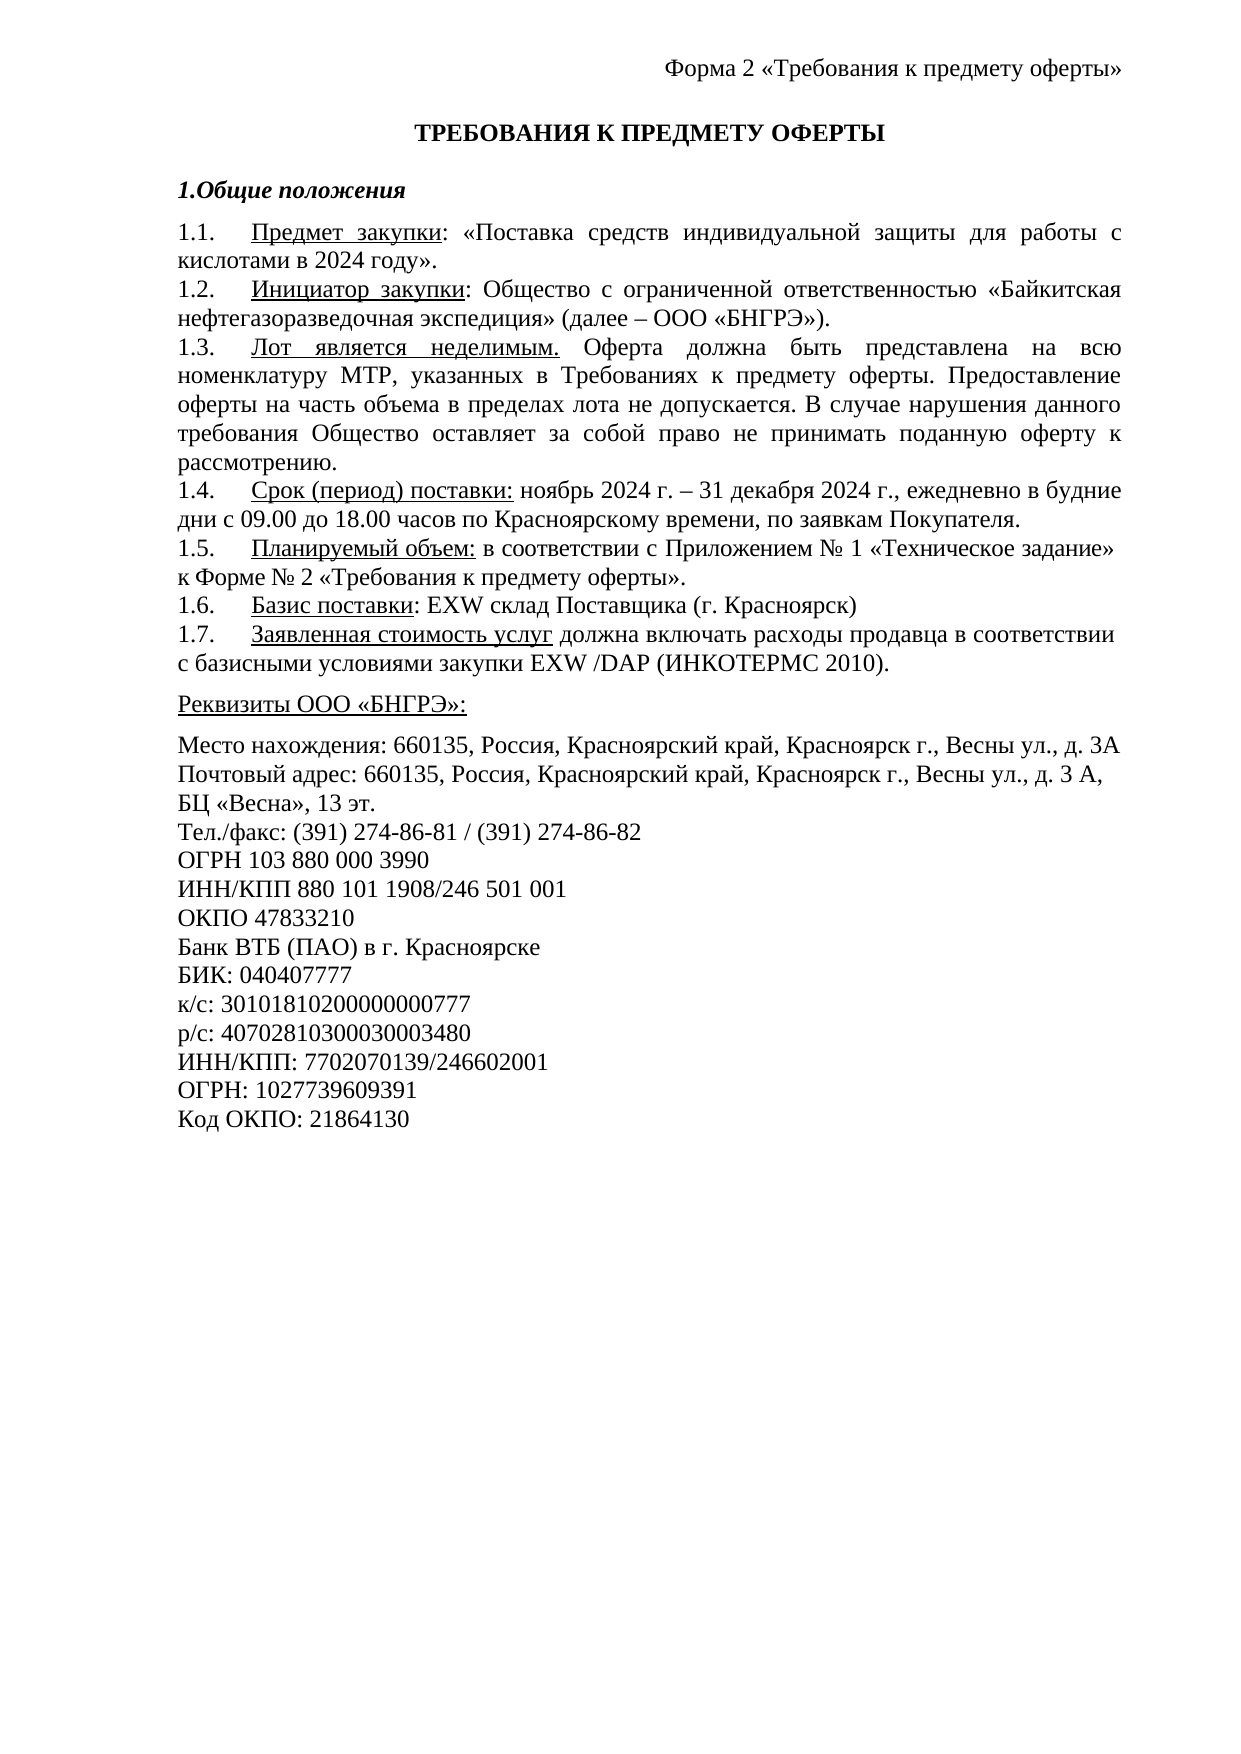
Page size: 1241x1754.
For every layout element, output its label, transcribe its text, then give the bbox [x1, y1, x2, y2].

text ОГРН: 1027739609391 [177, 1076, 1122, 1104]
list Лот является неделимым. Оферта должна быть представлена на всю номенклатуру МТР, указанных в Требованиях к предмету оферты. Предоставление оферты на часть объема в пределах лота не допускается. В случае нарушения данного требования Общество оставляет за собой право не принимать поданную оферту к рассмотрению. [177, 332, 1122, 476]
list Заявленная стоимость услуг должна включать расходы продавца в соответствии с базисными условиями закупки EXW /DAP (ИНКОТЕРМС 2010). [177, 619, 1122, 677]
text БИК: 040407777 [177, 961, 1122, 989]
text ИНН/КПП 880 101 1908/246 501 001 [177, 874, 1122, 903]
list Базис поставки: EXW склад Поставщика (г. Красноярск) [177, 591, 1122, 619]
text Банк ВТБ (ПАО) в г. Красноярске [177, 932, 1122, 961]
text ТРЕБОВАНИЯ К ПРЕДМЕТУ ОФЕРТЫ [177, 118, 1122, 147]
list Предмет закупки: «Поставка средств индивидуальной защиты для работы с кислотами в 2024 году». [177, 217, 1122, 274]
text Место нахождения: 660135, Россия, Красноярский край, Красноярск г., Весны ул., д. 3А [177, 731, 1122, 759]
list Срок (период) поставки: ноябрь 2024 г. – 31 декабря 2024 г., ежедневно в будние дни с 09.00 до 18.00 часов по Красноярскому времени, по заявкам Покупателя. [177, 476, 1122, 533]
text р/с: 40702810300030003480 [177, 1018, 1122, 1047]
text Код ОКПО: 21864130 [177, 1104, 1122, 1133]
text ИНН/КПП: 7702070139/246602001 [177, 1047, 1122, 1076]
list Инициатор закупки: Общество с ограниченной ответственностью «Байкитская нефтегазоразведочная экспедиция» (далее – ООО «БНГРЭ»). [177, 274, 1122, 332]
text 1.Общие положения [177, 176, 1122, 204]
text Тел./факс: (391) 274-86-81 / (391) 274-86-82 [177, 817, 1122, 846]
list Планируемый объем: в соответствии с Приложением № 1 «Техническое задание» к Форме № 2 «Требования к предмету оферты». [177, 533, 1122, 591]
text ОКПО 47833210 [177, 903, 1122, 932]
text Почтовый адрес: 660135, Россия, Красноярский край, Красноярск г., Весны ул., д. 3 А, БЦ «Весна», 13 эт. [177, 759, 1122, 817]
text ОГРН 103 880 000 3990 [177, 846, 1122, 874]
text Реквизиты ООО «БНГРЭ»: [177, 689, 1122, 718]
text к/с: 30101810200000000777 [177, 989, 1122, 1018]
